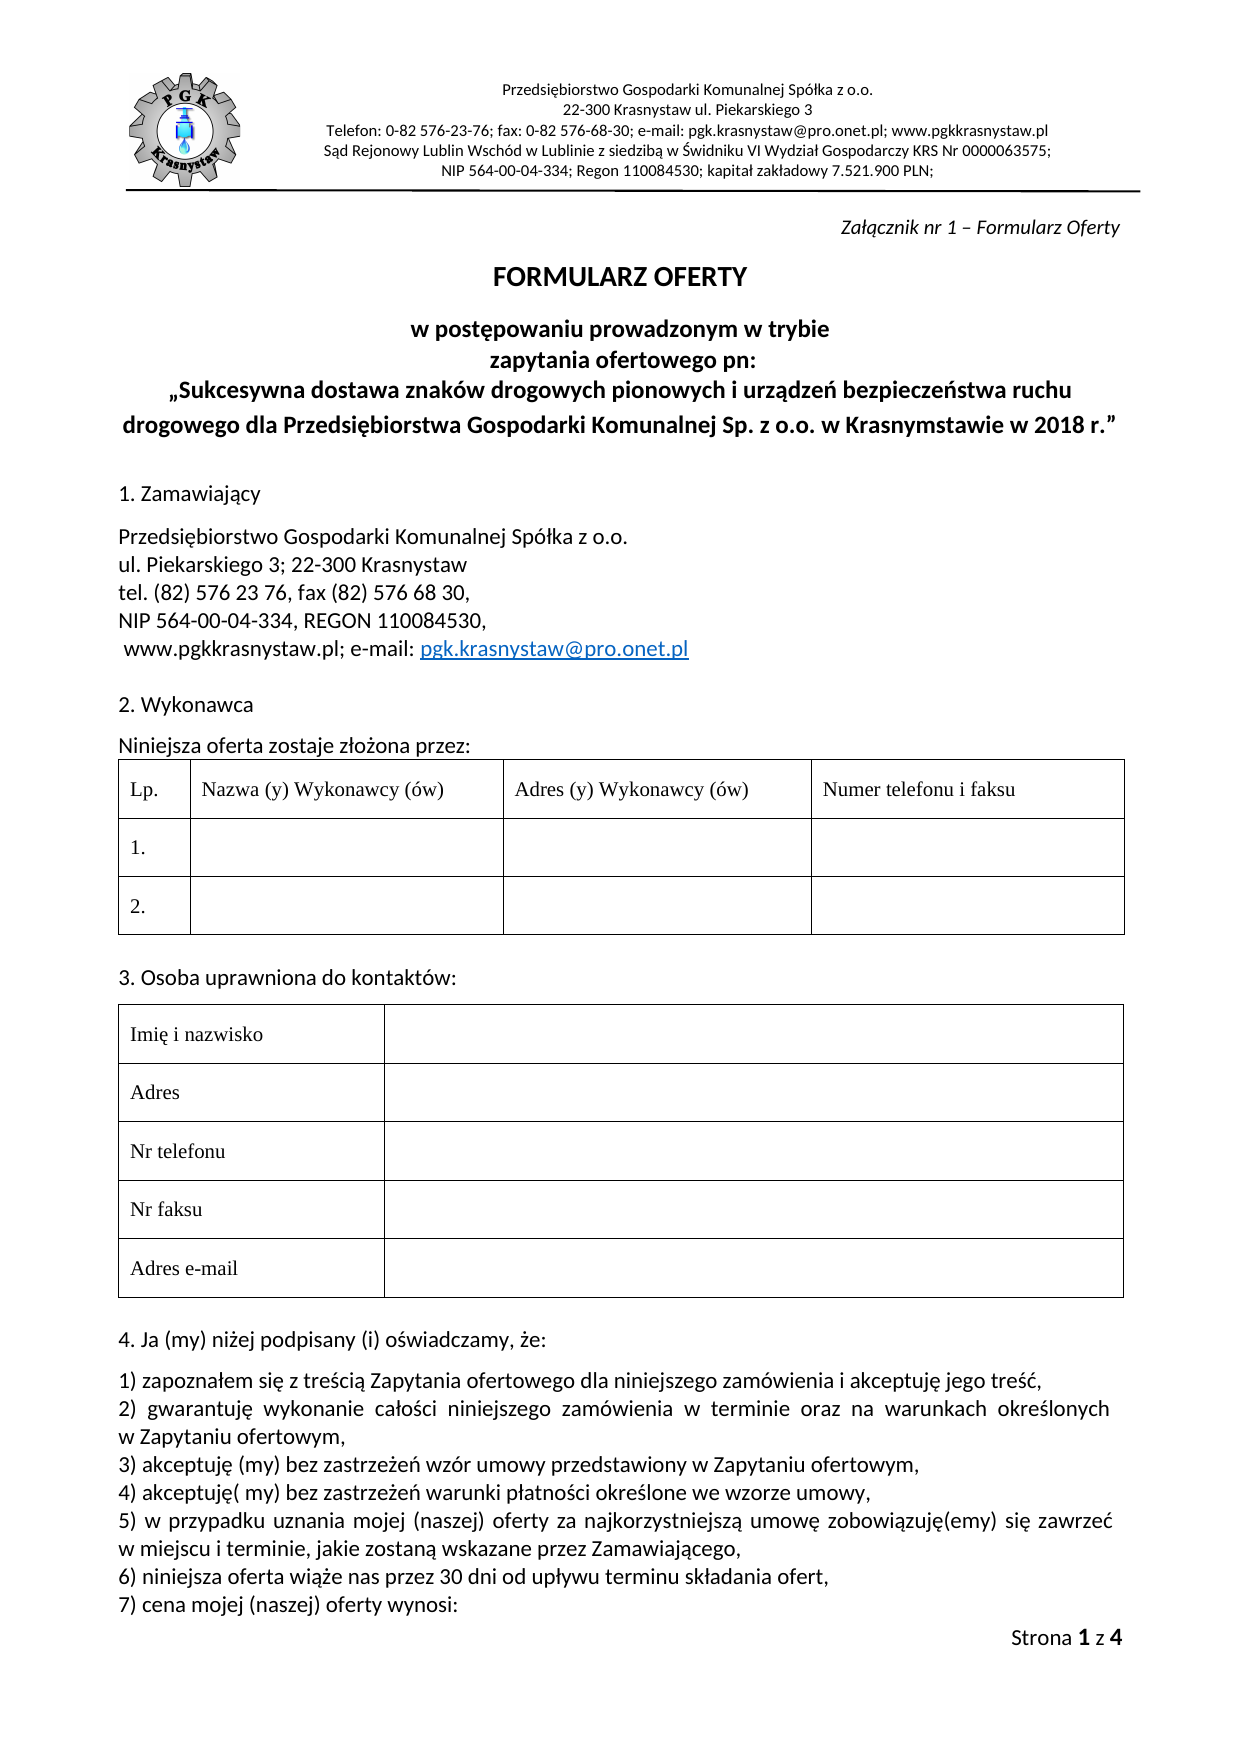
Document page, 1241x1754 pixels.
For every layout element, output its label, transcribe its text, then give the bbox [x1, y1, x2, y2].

table_cell Adres e-mail [119, 1239, 384, 1297]
table_cell Nr faksu [119, 1181, 384, 1238]
table_cell [191, 819, 503, 876]
text 3) akceptuję (my) bez zastrzeżeń wzór umowy przedstawiony w Zapytaniu ofertowym, [118, 1450, 1122, 1478]
text 3. Osoba uprawniona do kontaktów: [118, 963, 1122, 991]
table_cell 2. [119, 877, 190, 934]
text 1) zapoznałem się z treścią Zapytania ofertowego dla niniejszego zamówienia i akceptuję jego treść, [118, 1366, 1122, 1394]
table_cell [812, 877, 1124, 934]
table_header [385, 1005, 1123, 1062]
table_header Numer telefonu i faksu [812, 760, 1124, 817]
table_header Imię i nazwisko [119, 1005, 384, 1062]
text 2) gwarantuję wykonanie całości niniejszego zamówienia w terminie oraz na warunkach określonych w Zapytaniu ofertowym, [118, 1394, 1122, 1450]
text 7) cena mojej (naszej) oferty wynosi: [118, 1590, 1122, 1618]
table_cell 1. [119, 819, 190, 876]
table_header Lp. [119, 760, 190, 817]
text NIP 564-00-04-334, REGON 110084530, [118, 606, 1122, 634]
table_header Adres (y) Wykonawcy (ów) [504, 760, 811, 817]
table_cell Adres [119, 1064, 384, 1121]
text Przedsiębiorstwo Gospodarki Komunalnej Spółka z o.o. [118, 522, 1122, 550]
table_cell [812, 819, 1124, 876]
table_cell [385, 1239, 1123, 1297]
table_header Nazwa (y) Wykonawcy (ów) [191, 760, 503, 817]
table_cell Nr telefonu [119, 1122, 384, 1179]
picture [129, 73, 241, 187]
text www.pgkkrasnystaw.pl; e-mail: pgk.krasnystaw@pro.onet.pl [118, 634, 1122, 662]
text FORMULARZ OFERTY [118, 258, 1122, 294]
text 5) w przypadku uznania mojej (naszej) oferty za najkorzystniejszą umowę zobowiązuję(emy) się zawrzeć w miejscu i terminie, jakie zostaną wskazane przez Zamawiającego, [118, 1506, 1122, 1562]
text Niniejsza oferta zostaje złożona przez: [118, 731, 1122, 759]
text Załącznik nr 1 – Formularz Oferty [118, 214, 1122, 240]
text 2. Wykonawca [118, 690, 1122, 718]
table_cell [385, 1064, 1123, 1121]
text w postępowaniu prowadzonym w trybie [118, 313, 1122, 344]
text tel. (82) 576 23 76, fax (82) 576 68 30, [118, 578, 1122, 606]
text 4. Ja (my) niżej podpisany (i) oświadczamy, że: [118, 1326, 1122, 1354]
text 4) akceptuję( my) bez zastrzeżeń warunki płatności określone we wzorze umowy, [118, 1478, 1122, 1506]
table_cell [385, 1181, 1123, 1238]
text „Sukcesywna dostawa znaków drogowych pionowych i urządzeń bezpieczeństwa ruchu drogowego dla Przedsiębiorstwa Gospodarki Komunalnej Sp. z o.o. w Krasnymstawie w 2018 r.” [118, 374, 1122, 440]
text zapytania ofertowego pn: [118, 344, 1122, 374]
table_cell [504, 877, 811, 934]
table_cell [504, 819, 811, 876]
text 1. Zamawiający [118, 479, 1122, 508]
table_cell [191, 877, 503, 934]
text ul. Piekarskiego 3; 22-300 Krasnystaw [118, 550, 1122, 578]
table_cell [385, 1122, 1123, 1179]
text 6) niniejsza oferta wiąże nas przez 30 dni od upływu terminu składania ofert, [118, 1562, 1122, 1590]
